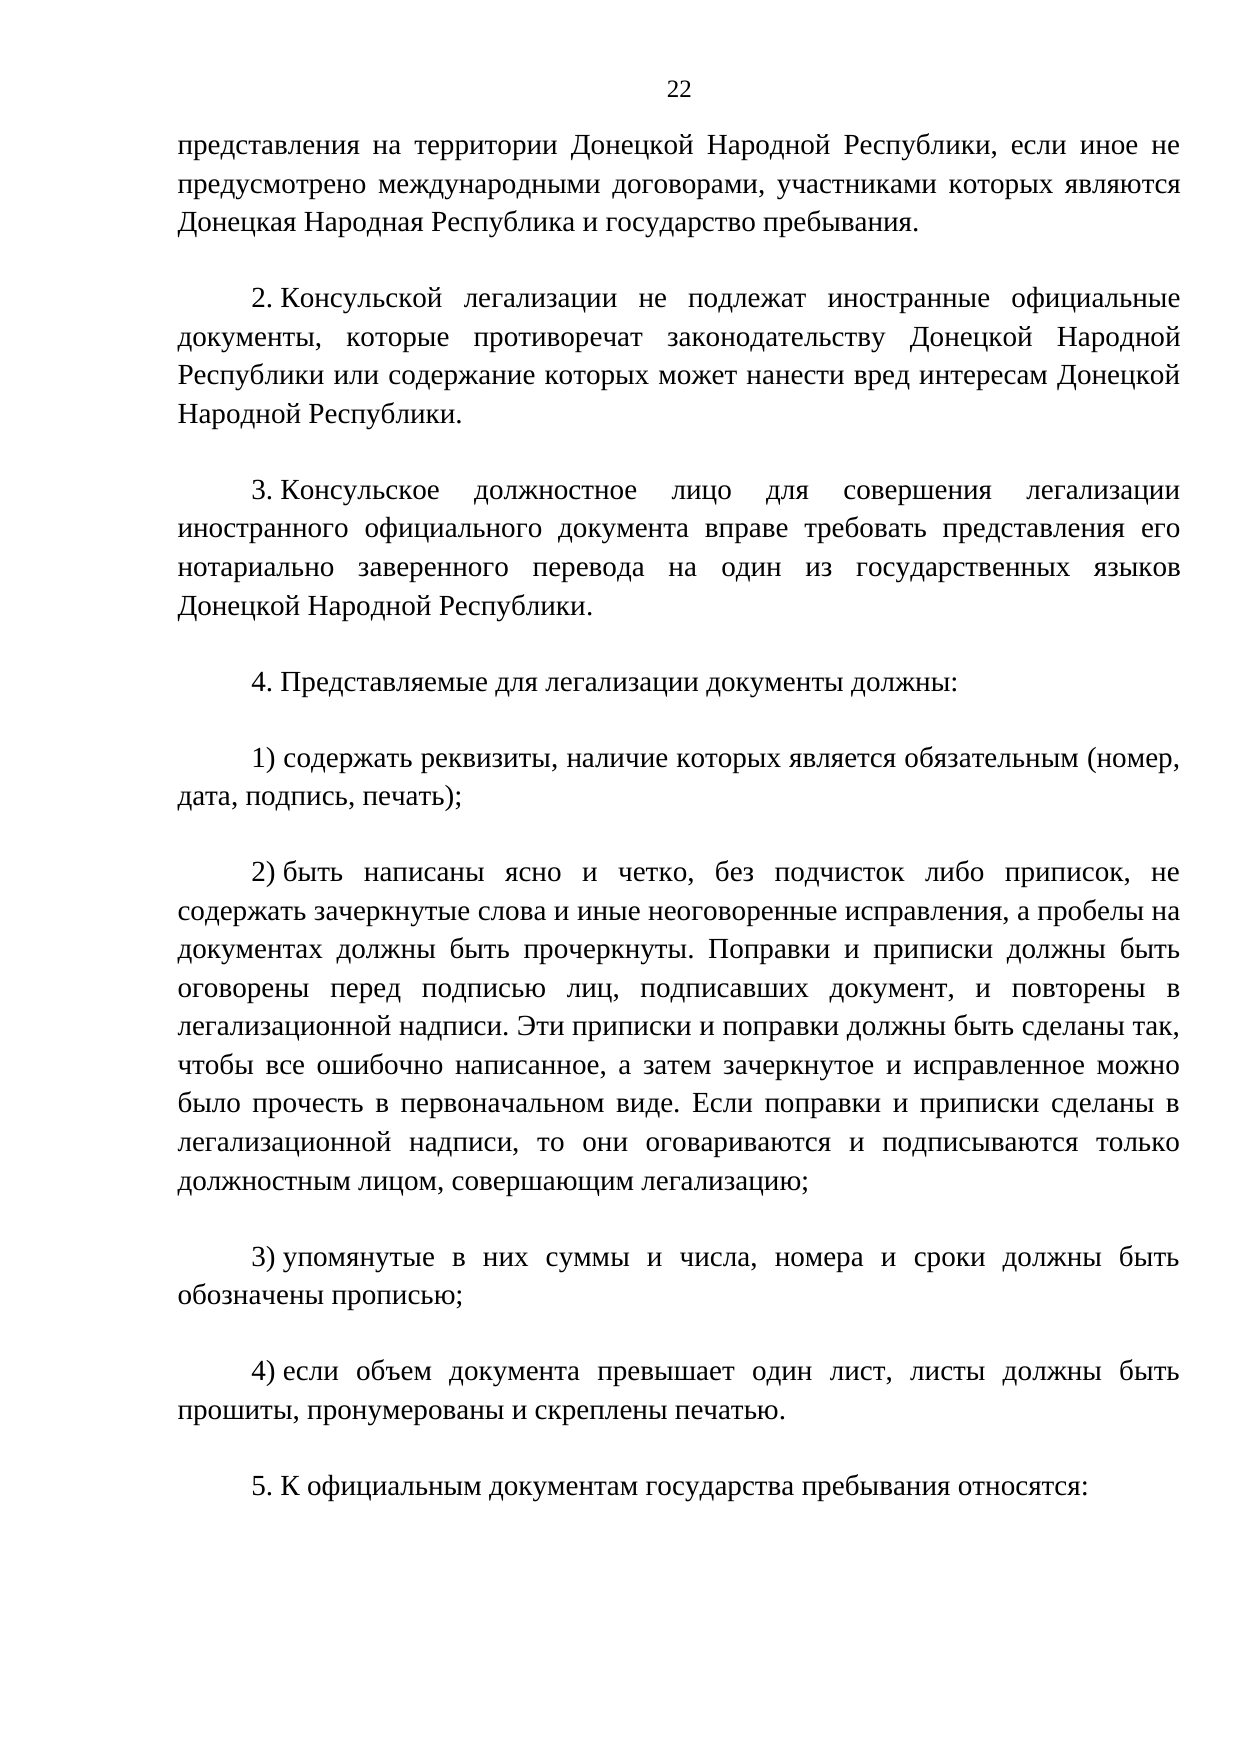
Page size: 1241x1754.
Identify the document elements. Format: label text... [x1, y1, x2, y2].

text 3. Консульское должностное лицо для совершения легализации иностранного официального документа вправе требовать представления его нотариально заверенного перевода на один из государственных языков Донецкой Народной Республики. [177, 472, 1181, 621]
text 3) упомянутые в них суммы и числа, номера и сроки должны быть обозначены прописью; [177, 1239, 1181, 1311]
text 1) содержать реквизиты, наличие которых является обязательным (номер, дата, подпись, печать); [177, 740, 1181, 812]
text 4. Представляемые для легализации документы должны: [177, 664, 1181, 697]
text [177, 127, 1181, 238]
text 2. Консульской легализации не подлежат иностранные официальные документы, которые противоречат законодательству Донецкой Народной Республики или содержание которых может нанести вред интересам Донецкой Народной Республики. [177, 280, 1181, 429]
text 2) быть написаны ясно и четко, без подчисток либо приписок, не содержать зачеркнутые слова и иные неоговоренные исправления, а пробелы на документах должны быть прочеркнуты. Поправки и приписки должны быть оговорены перед подписью лиц, подписавших документ, и повторены в легализационной надписи. Эти приписки и поправки должны быть сделаны так, чтобы все ошибочно написанное, а затем зачеркнутое и исправленное можно было прочесть в первоначальном виде. Если поправки и приписки сделаны в легализационной надписи, то они оговариваются и подписываются только должностным лицом, совершающим легализацию; [177, 854, 1181, 1196]
text 5. К официальным документам государства пребывания относятся: [177, 1468, 1181, 1501]
text 4) если объем документа превышает один лист, листы должны быть прошиты, пронумерованы и скреплены печатью. [177, 1353, 1181, 1425]
